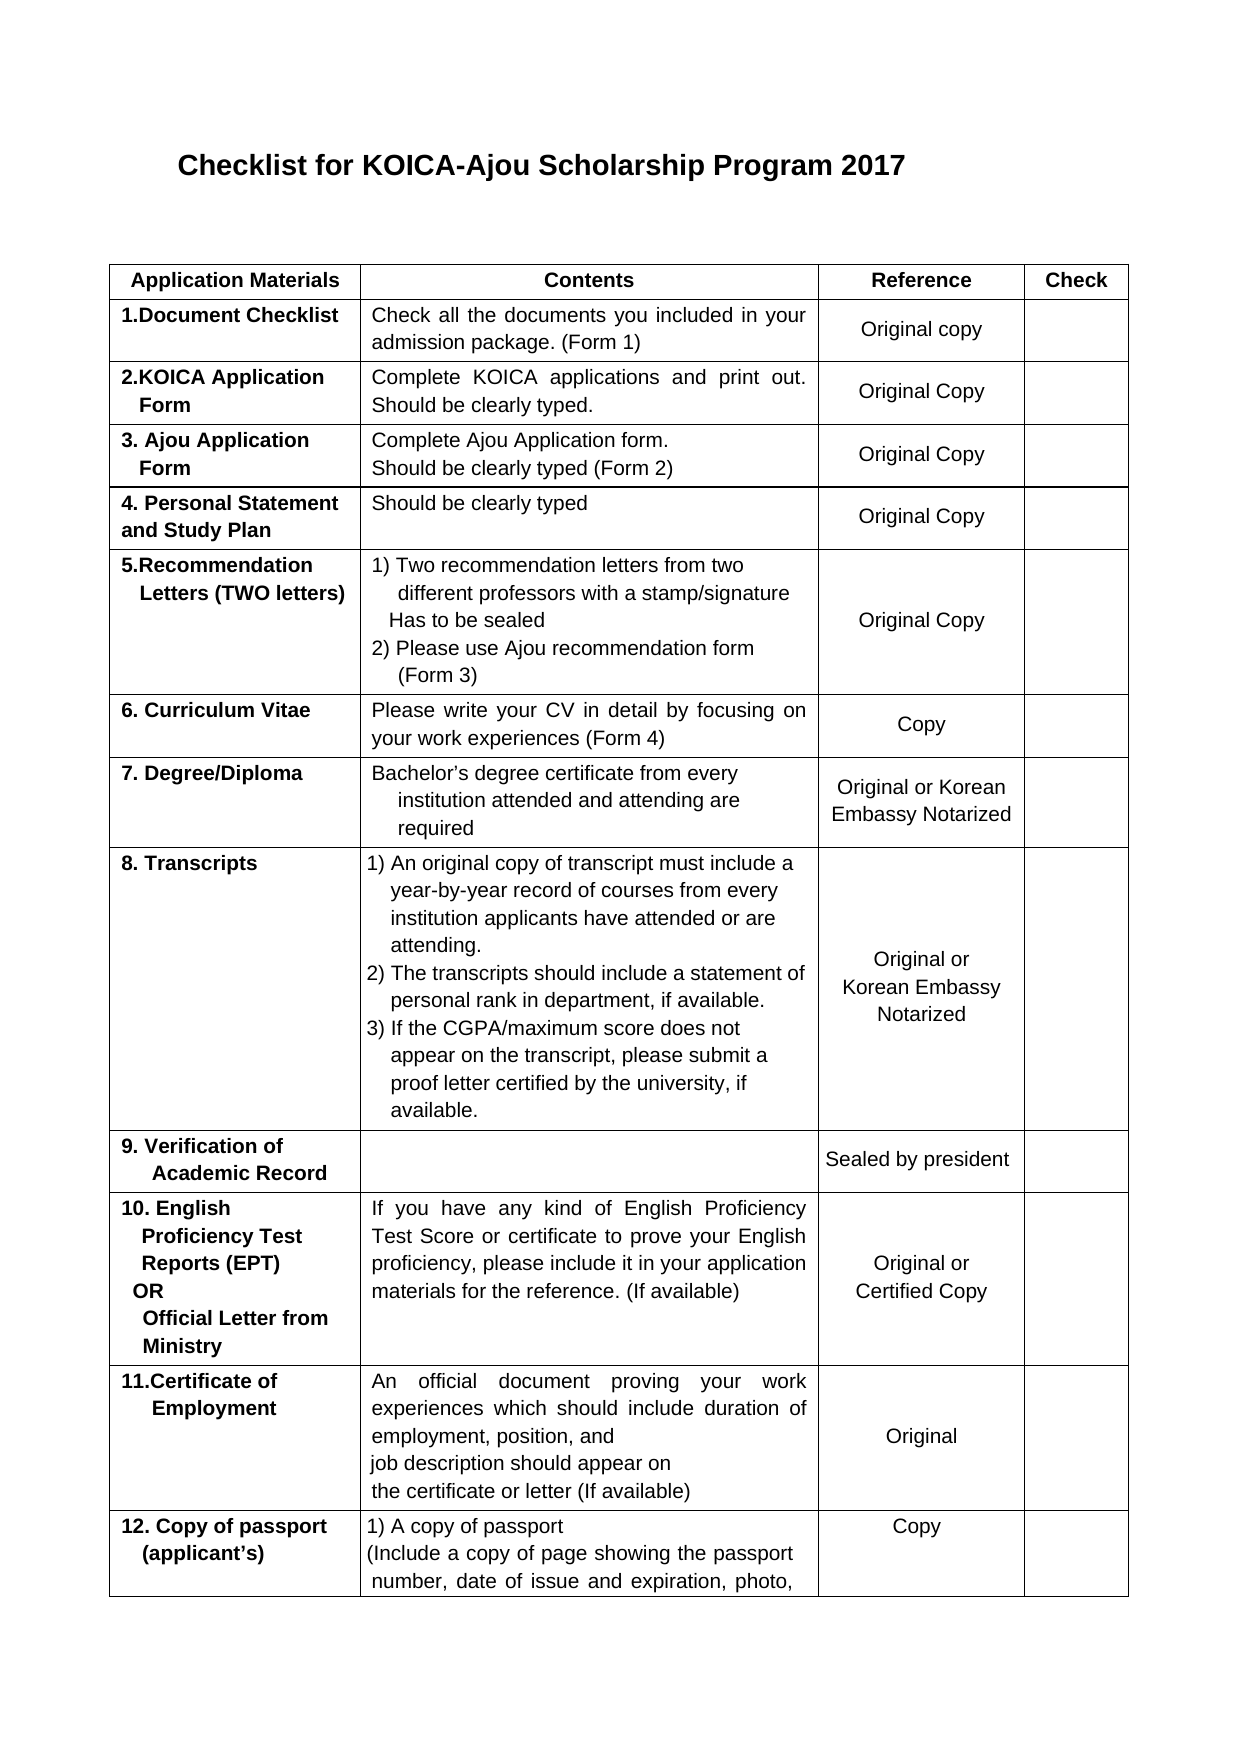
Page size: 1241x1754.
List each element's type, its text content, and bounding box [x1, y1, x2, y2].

table_cell 10. English Proficiency Test Reports (EPT) OR Official Letter from Ministry [110, 1193, 360, 1365]
table_cell [361, 1131, 818, 1192]
table_cell [1025, 1131, 1128, 1192]
table_cell An official document proving your work experiences which should include duration of employment, position, and job description should appear on the certificate or letter (If available) [361, 1366, 818, 1510]
table_cell Original copy [819, 300, 1024, 361]
table_cell [1025, 488, 1128, 549]
table_cell [1025, 1193, 1128, 1365]
table_cell [1025, 848, 1128, 1129]
table_cell Original Copy [819, 425, 1024, 486]
table_cell Sealed by president [819, 1131, 1024, 1192]
table_cell Original or Korean Embassy Notarized [819, 848, 1024, 1129]
table_header Reference [819, 265, 1024, 299]
table_cell Copy [819, 695, 1024, 757]
table_cell [1025, 362, 1128, 424]
table_cell Please write your CV in detail by focusing on your work experiences (Form 4) [361, 695, 818, 757]
table_cell 4. Personal Statement and Study Plan [110, 488, 360, 549]
table_header Check [1025, 265, 1128, 299]
table_cell Check all the documents you included in your admission package. (Form 1) [361, 300, 818, 361]
table_cell Complete KOICA applications and print out. Should be clearly typed. [361, 362, 818, 424]
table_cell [110, 1511, 360, 1596]
table_cell [1025, 550, 1128, 694]
table_cell [1025, 300, 1128, 361]
table_cell Original [819, 1366, 1024, 1510]
table_cell [1025, 758, 1128, 847]
table_cell 11.Certificate of Employment [110, 1366, 360, 1510]
table_cell [1025, 1511, 1128, 1596]
table_cell 7. Degree/Diploma [110, 758, 360, 847]
table_cell Should be clearly typed [361, 488, 818, 549]
table_cell 9. Verification of Academic Record [110, 1131, 360, 1192]
table_cell Original Copy [819, 550, 1024, 694]
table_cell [361, 1511, 818, 1596]
text Checklist for KOICA-Ajou Scholarship Program 2017 [177, 148, 986, 181]
table_cell 8. Transcripts [110, 848, 360, 1129]
table_cell 3. Ajou Application Form [110, 425, 360, 486]
table_cell Original or Korean Embassy Notarized [819, 758, 1024, 847]
table_cell [1025, 1366, 1128, 1510]
table_cell [1025, 695, 1128, 757]
table_cell 1.Document Checklist [110, 300, 360, 361]
table_cell Original Copy [819, 488, 1024, 549]
table_cell 6. Curriculum Vitae [110, 695, 360, 757]
table_cell If you have any kind of English Proficiency Test Score or certificate to prove your English proficiency, please include it in your application materials for the reference. (If available) [361, 1193, 818, 1365]
table_cell Complete Ajou Application form. Should be clearly typed (Form 2) [361, 425, 818, 486]
table_cell Copy [819, 1511, 1024, 1596]
table_cell Original or Certified Copy [819, 1193, 1024, 1365]
table_header Application Materials [110, 265, 360, 299]
table_cell 1) An original copy of transcript must include a year-by-year record of courses from every institution applicants have attended or are attending. 2) The transcripts should include a statement of personal rank in department, if available. 3) If the CGPA/maximum score does not appear on the transcript, please submit a proof letter certified by the university, if available. [361, 848, 818, 1129]
table_header Contents [361, 265, 818, 299]
table_cell 5.Recommendation Letters (TWO letters) [110, 550, 360, 694]
table_cell 2.KOICA Application Form [110, 362, 360, 424]
table_cell [1025, 425, 1128, 486]
table_cell Bachelor’s degree certificate from every institution attended and attending are required [361, 758, 818, 847]
table_cell 1) Two recommendation letters from two different professors with a stamp/signature Has to be sealed 2) Please use Ajou recommendation form (Form 3) [361, 550, 818, 694]
table_cell Original Copy [819, 362, 1024, 424]
